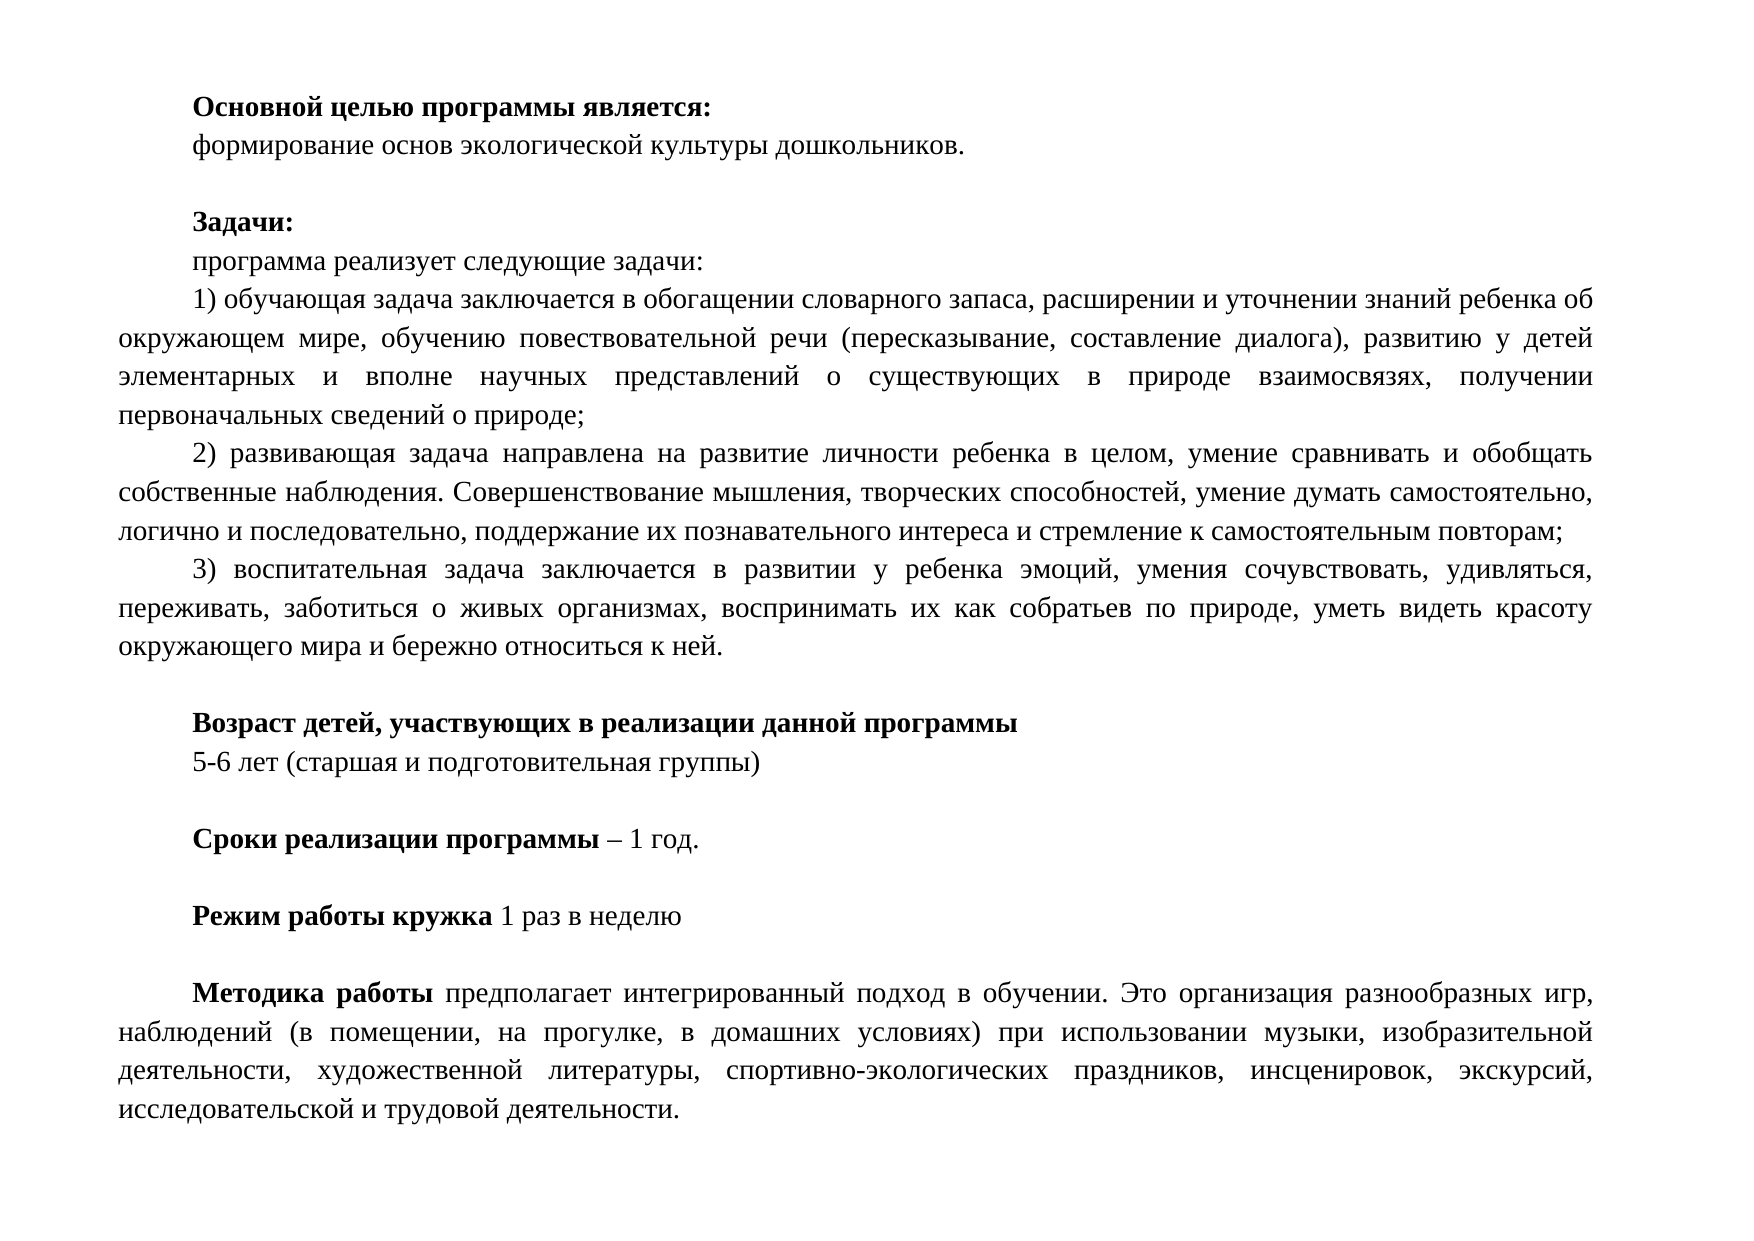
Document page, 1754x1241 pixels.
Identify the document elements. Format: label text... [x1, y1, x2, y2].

text формирование основ экологической культуры дошкольников. [118, 127, 1595, 161]
text Возраст детей, участвующих в реализации данной программы [118, 705, 1595, 739]
text Методика работы предполагает интегрированный подход в обучении. Это организация разнообразных игр, наблюдений (в помещении, на прогулке, в домашних условиях) при использовании музыки, изобразительной деятельности, художественной литературы, спортивно-экологических праздников, инсценировок, экскурсий, исследовательской и трудовой деятельности. [118, 975, 1595, 1124]
text 2) развивающая задача направлена на развитие личности ребенка в целом, умение сравнивать и обобщать собственные наблюдения. Совершенствование мышления, творческих способностей, умение думать самостоятельно, логично и последовательно, поддержание их познавательного интереса и стремление к самостоятельным повторам; [118, 436, 1595, 546]
text Режим работы кружка 1 раз в неделю [118, 898, 1595, 932]
text Задачи: [118, 204, 1595, 238]
text 5-6 лет (старшая и подготовительная группы) [118, 744, 1595, 777]
text 3) воспитательная задача заключается в развитии у ребенка эмоций, умения сочувствовать, удивляться, переживать, заботиться о живых организмах, воспринимать их как собратьев по природе, уметь видеть красоту окружающего мира и бережно относиться к ней. [118, 551, 1595, 662]
text Сроки реализации программы – 1 год. [118, 821, 1595, 854]
text Основной целью программы является: [118, 89, 1595, 122]
text 1) обучающая задача заключается в обогащении словарного запаса, расширении и уточнении знаний ребенка об окружающем мире, обучению повествовательной речи (пересказывание, составление диалога), развитию у детей элементарных и вполне научных представлений о существующих в природе взаимосвязях, получении первоначальных сведений о природе; [118, 281, 1595, 431]
text программа реализует следующие задачи: [118, 243, 1595, 276]
